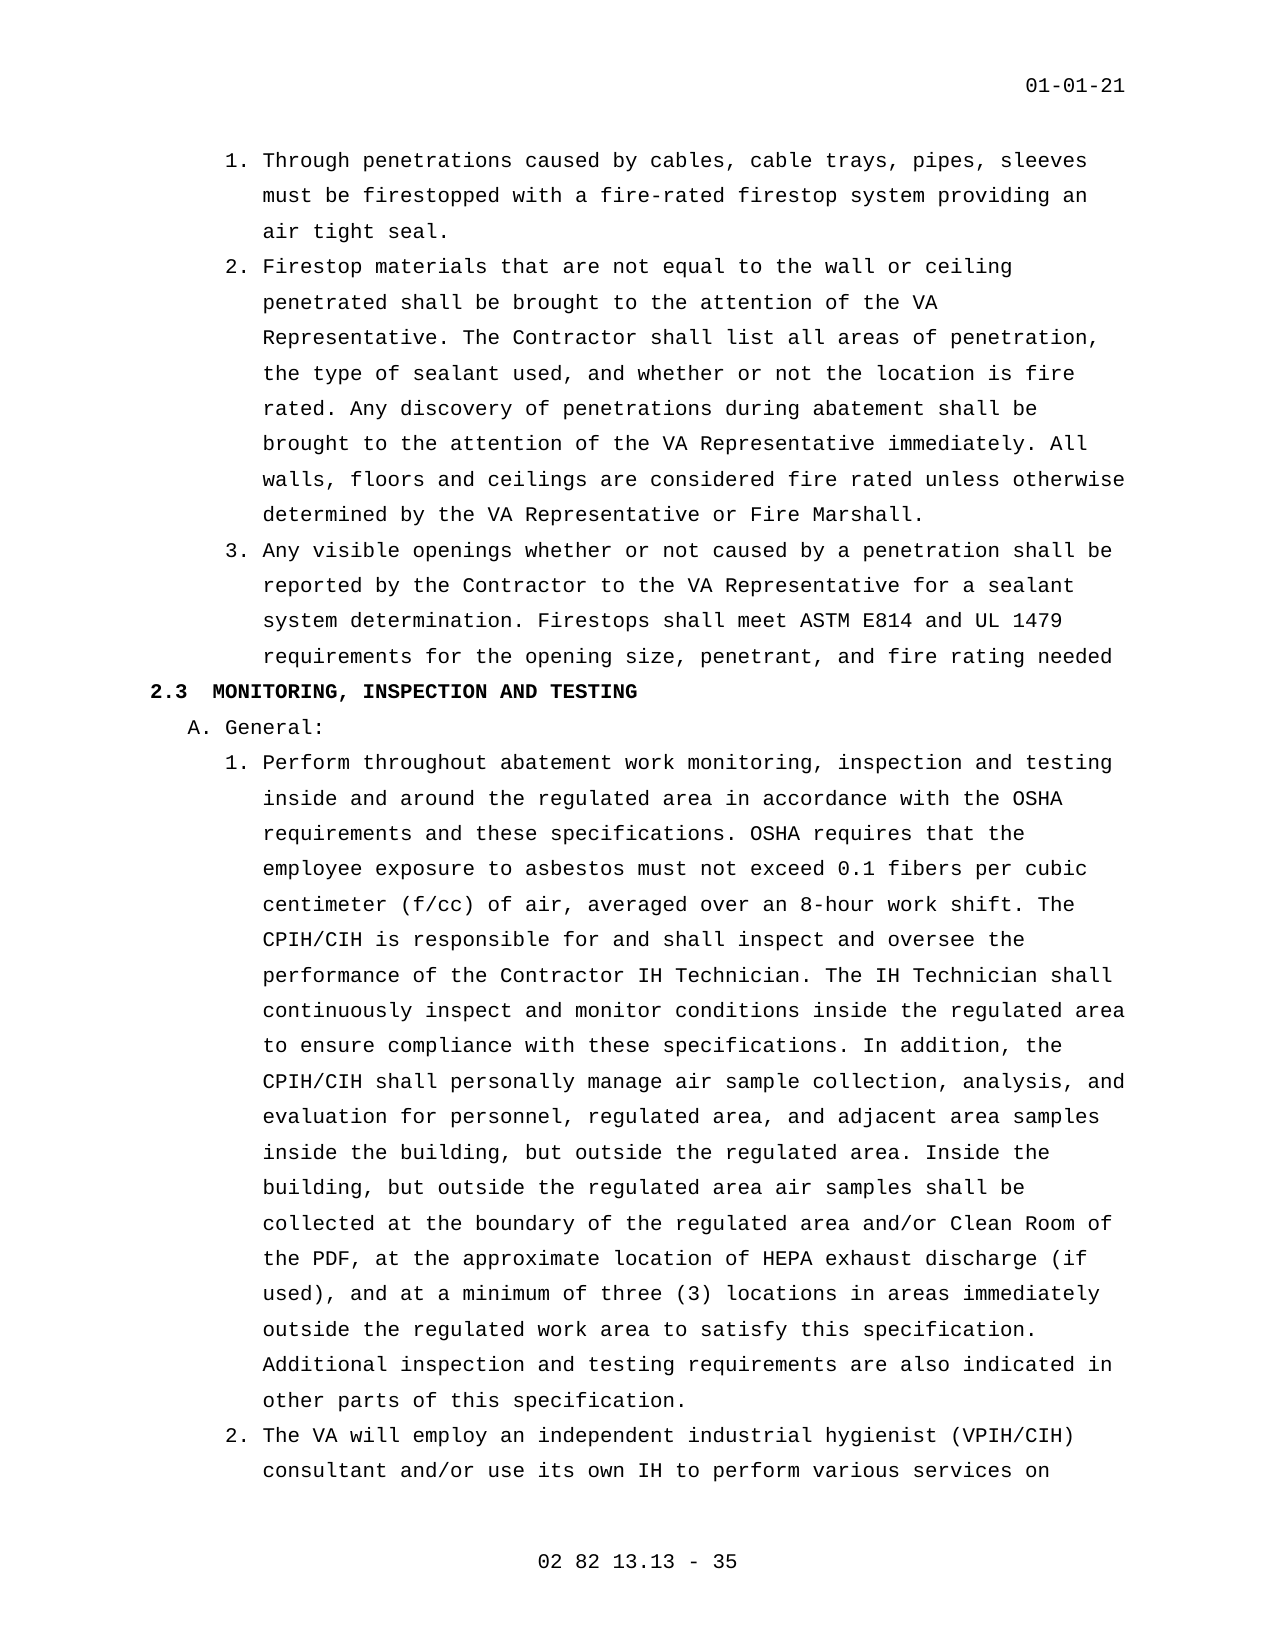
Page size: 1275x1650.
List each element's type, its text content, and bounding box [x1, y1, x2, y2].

list MONITORING, INSPECTION AND TESTING [150, 681, 1125, 705]
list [225, 1425, 1125, 1484]
list Through penetrations caused by cables, cable trays, pipes, sleeves must be firestopped with a fire-rated firestop system providing an air tight seal. [225, 150, 1125, 244]
list Firestop materials that are not equal to the wall or ceiling penetrated shall be brought to the attention of the VA Representative. The Contractor shall list all areas of penetration, the type of sealant used, and whether or not the location is fire rated. Any discovery of penetrations during abatement shall be brought to the attention of the VA Representative immediately. All walls, floors and ceilings are considered fire rated unless otherwise determined by the VA Representative or Fire Marshall. [225, 256, 1125, 528]
list Any visible openings whether or not caused by a penetration shall be reported by the Contractor to the VA Representative for a sealant system determination. Firestops shall meet ASTM E814 and UL 1479 requirements for the opening size, penetrant, and fire rating needed [225, 539, 1125, 669]
list General: [187, 717, 1125, 740]
list Perform throughout abatement work monitoring, inspection and testing inside and around the regulated area in accordance with the OSHA requirements and these specifications. OSHA requires that the employee exposure to asbestos must not exceed 0.1 fibers per cubic centimeter (f/cc) of air, averaged over an 8-hour work shift. The CPIH/CIH is responsible for and shall inspect and oversee the performance of the Contractor IH Technician. The IH Technician shall continuously inspect and monitor conditions inside the regulated area to ensure compliance with these specifications. In addition, the CPIH/CIH shall personally manage air sample collection, analysis, and evaluation for personnel, regulated area, and adjacent area samples inside the building, but outside the regulated area. Inside the building, but outside the regulated area air samples shall be collected at the boundary of the regulated area and/or Clean Room of the PDF, at the approximate location of HEPA exhaust discharge (if used), and at a minimum of three (3) locations in areas immediately outside the regulated work area to satisfy this specification. Additional inspection and testing requirements are also indicated in other parts of this specification. [225, 752, 1125, 1413]
